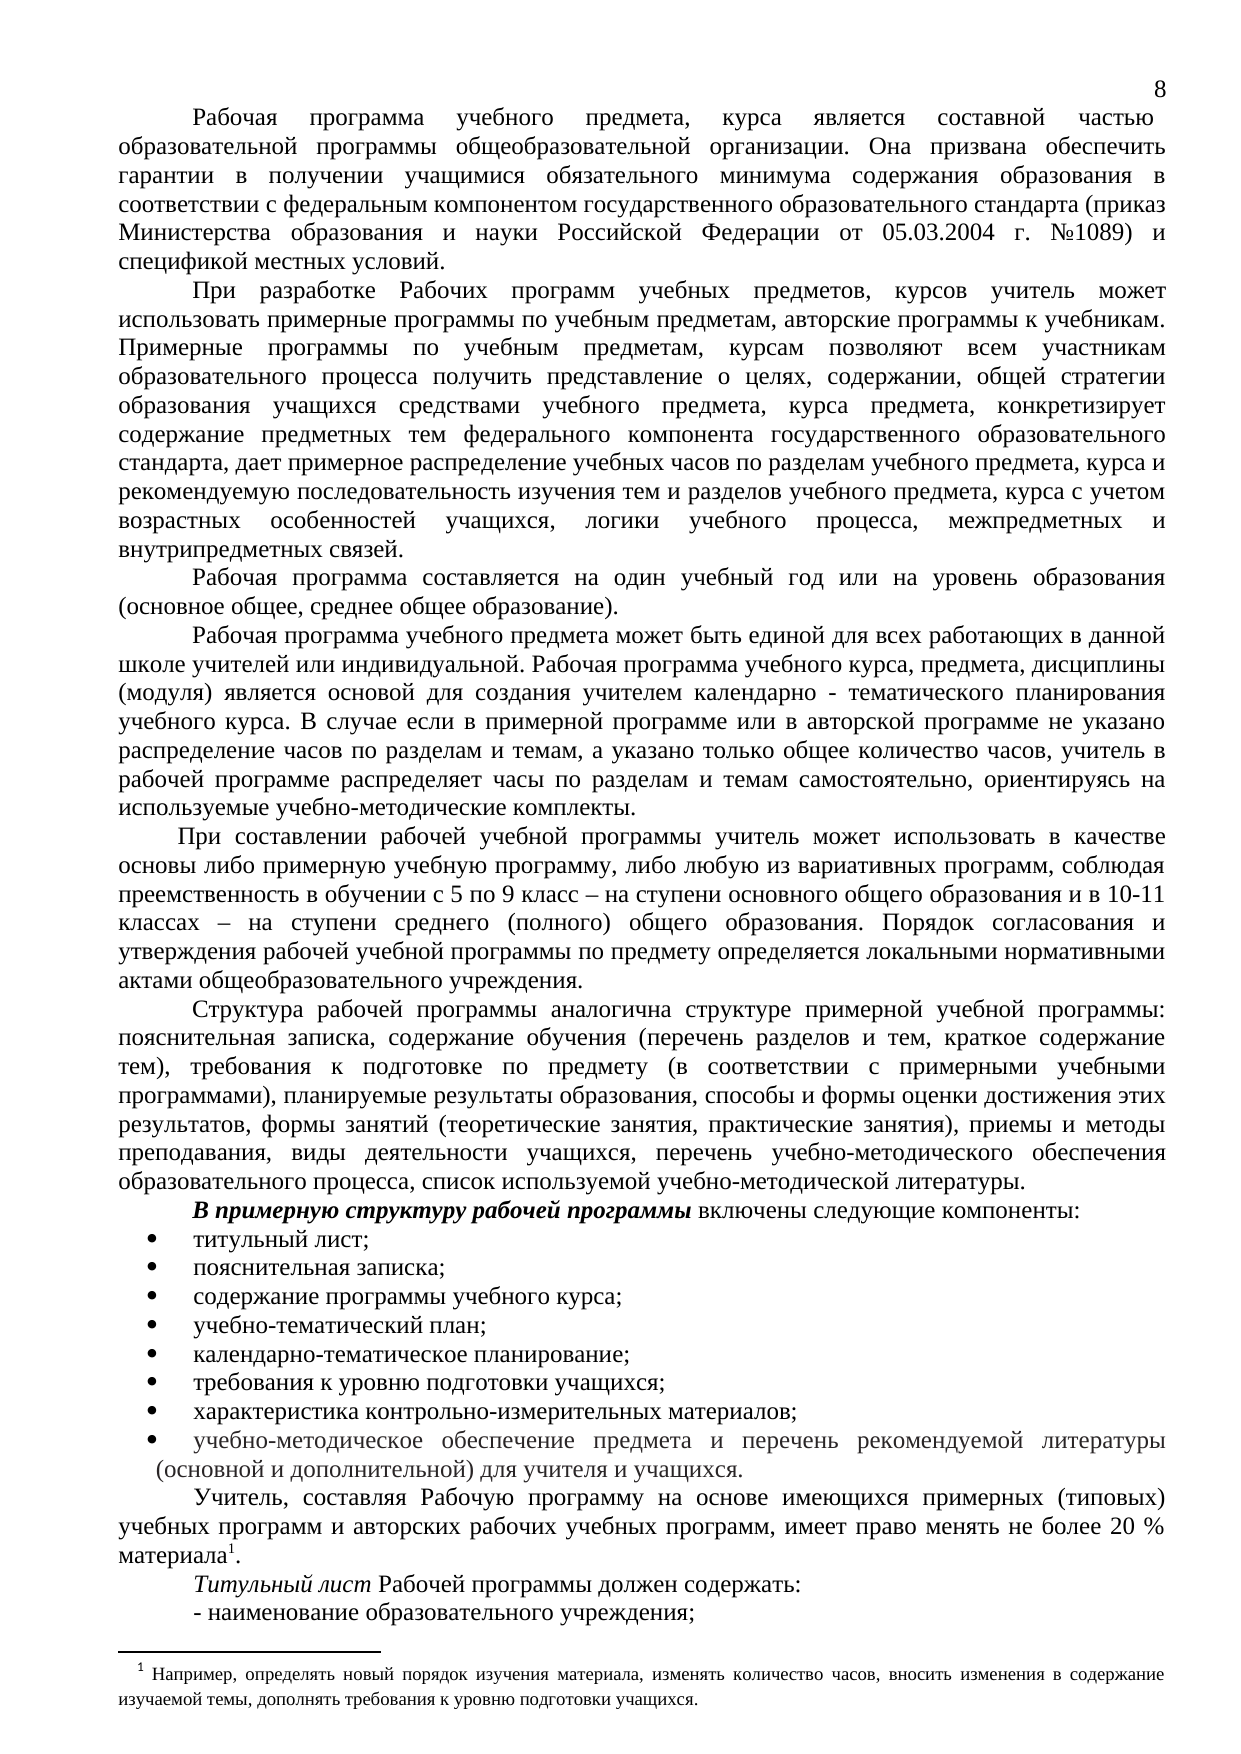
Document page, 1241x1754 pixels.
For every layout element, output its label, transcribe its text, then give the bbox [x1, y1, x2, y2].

list титульный лист; [148, 1224, 1167, 1252]
text Структура рабочей программы аналогична структуре примерной учебной программы: пояснительная записка, содержание обучения (перечень разделов и тем, краткое содержание тем), требования к подготовке по предмету (в соответствии с примерными учебными программами), планируемые результаты образования, способы и формы оценки достижения этих результатов, формы занятий (теоретические занятия, практические занятия), приемы и методы преподавания, виды деятельности учащихся, перечень учебно-методического обеспечения образовательного процесса, список используемой учебно-методической литературы. [118, 994, 1167, 1195]
text В примерную структуру рабочей программы включены следующие компоненты: [118, 1195, 1152, 1224]
text Рабочая программа учебного предмета может быть единой для всех работающих в данной школе учителей или индивидуальной. Рабочая программа учебного курса, предмета, дисциплины (модуля) является основой для создания учителем календарно - тематического планирования учебного курса. В случае если в примерной программе или в авторской программе не указано распределение часов по разделам и темам, а указано только общее количество часов, учитель в рабочей программе распределяет часы по разделам и темам самостоятельно, ориентируясь на используемые учебно-методические комплекты. [118, 620, 1167, 821]
list учебно-тематический план; [148, 1310, 1167, 1339]
text При составлении рабочей учебной программы учитель может использовать в качестве основы либо примерную учебную программу, либо любую из вариативных программ, соблюдая преемственность в обучении с 5 по 9 класс – на ступени основного общего образования и в 10-11 классах – на ступени среднего (полного) общего образования. Порядок согласования и утверждения рабочей учебной программы по предмету определяется локальными нормативными актами общеобразовательного учреждения. [118, 821, 1167, 994]
text Учитель, составляя Рабочую программу на основе имеющихся примерных (типовых) учебных программ и авторских рабочих учебных программ, имеет право менять не более 20 % материала. [118, 1482, 1167, 1569]
text Рабочая программа составляется на один учебный год или на уровень образования (основное общее, среднее общее образование). [118, 562, 1167, 620]
text - наименование образовательного учреждения; [118, 1597, 1167, 1626]
list пояснительная записка; [148, 1252, 1167, 1281]
text При разработке Рабочих программ учебных предметов, курсов учитель может использовать примерные программы по учебным предметам, авторские программы к учебникам. Примерные программы по учебным предметам, курсам позволяют всем участникам образовательного процесса получить представление о целях, содержании, общей стратегии образования учащихся средствами учебного предмета, курса предмета, конкретизирует содержание предметных тем федерального компонента государственного образовательного стандарта, дает примерное распределение учебных часов по разделам учебного предмета, курса и рекомендуемую последовательность изучения тем и разделов учебного предмета, курса с учетом возрастных особенностей учащихся, логики учебного процесса, межпредметных и внутрипредметных связей. [118, 275, 1167, 562]
list календарно-тематическое планирование; [148, 1339, 1167, 1367]
text Рабочая программа учебного предмета, курса является составной частью образовательной программы общеобразовательной организации. Она призвана обеспечить гарантии в получении учащимися обязательного минимума содержания образования в соответствии с федеральным компонентом государственного образовательного стандарта (приказ Министерства образования и науки Российской Федерации от 05.03.2004 г. №1089) и спецификой местных условий. [118, 102, 1167, 275]
list характеристика контрольно-измерительных материалов; [148, 1396, 1167, 1425]
text Титульный лист Рабочей программы должен содержать: [118, 1569, 1167, 1597]
list требования к уровню подготовки учащихся; [148, 1367, 1167, 1396]
list содержание программы учебного курса; [148, 1281, 1167, 1310]
list учебно-методическое обеспечение предмета и перечень рекомендуемой литературы (основной и дополнительной) для учителя и учащихся. [148, 1425, 1167, 1482]
